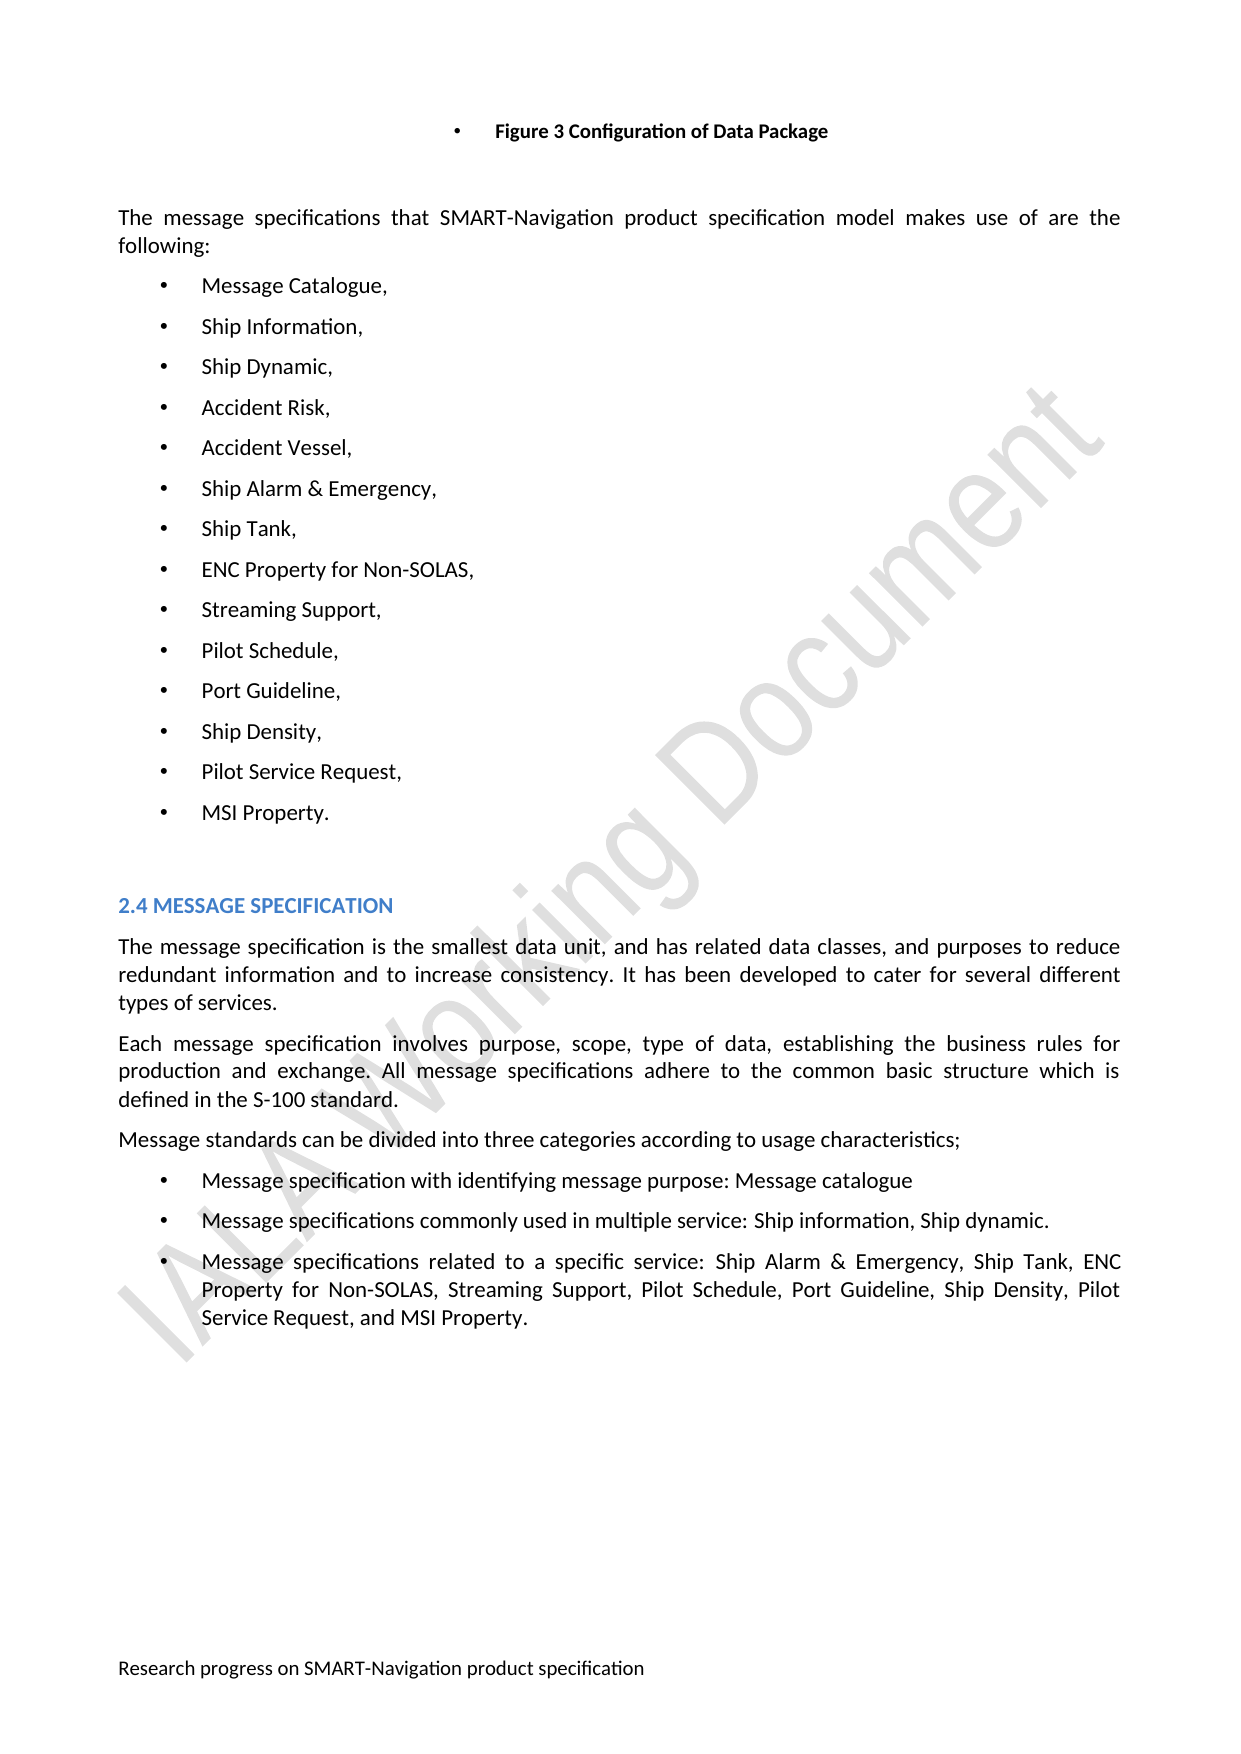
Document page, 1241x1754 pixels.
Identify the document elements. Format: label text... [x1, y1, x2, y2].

subtitle 2.4 Message specification [118, 892, 1122, 919]
list Figure 3 Configuration of Data Package [160, 118, 1122, 143]
list Ship Density, [160, 717, 1122, 745]
list Pilot Schedule, [160, 636, 1122, 664]
list Message specifications related to a specific service: Ship Alarm & Emergency, Ship Tank, ENC Property for Non-SOLAS, Streaming Support, Pilot Schedule, Port Guideline, Ship Density, Pilot Service Request, and MSI Property. [160, 1247, 1122, 1331]
list Message Catalogue, [160, 271, 1122, 299]
list Accident Risk, [160, 393, 1122, 421]
text Each message specification involves purpose, scope, type of data, establishing the business rules for production and exchange. All message specifications adhere to the common basic structure which is defined in the S-100 standard. [118, 1029, 1122, 1113]
text The message specification is the smallest data unit, and has related data classes, and purposes to reduce redundant information and to increase consistency. It has been developed to cater for several different types of services. [118, 932, 1122, 1016]
list Ship Tank, [160, 514, 1122, 542]
list Streaming Support, [160, 595, 1122, 623]
list Ship Information, [160, 312, 1122, 340]
list Message specifications commonly used in multiple service: Ship information, Ship dynamic. [160, 1206, 1122, 1234]
list Message specification with identifying message purpose: Message catalogue [160, 1166, 1122, 1194]
list ENC Property for Non-SOLAS, [160, 555, 1122, 583]
list MSI Property. [160, 798, 1122, 826]
list Pilot Service Request, [160, 757, 1122, 786]
text The message specifications that SMART-Navigation product specification model makes use of are the following: [118, 203, 1122, 259]
list Port Guideline, [160, 676, 1122, 704]
list Ship Alarm & Emergency, [160, 474, 1122, 502]
text Message standards can be divided into three categories according to usage characteristics; [118, 1125, 1122, 1153]
list Accident Vessel, [160, 433, 1122, 461]
list Ship Dynamic, [160, 352, 1122, 380]
